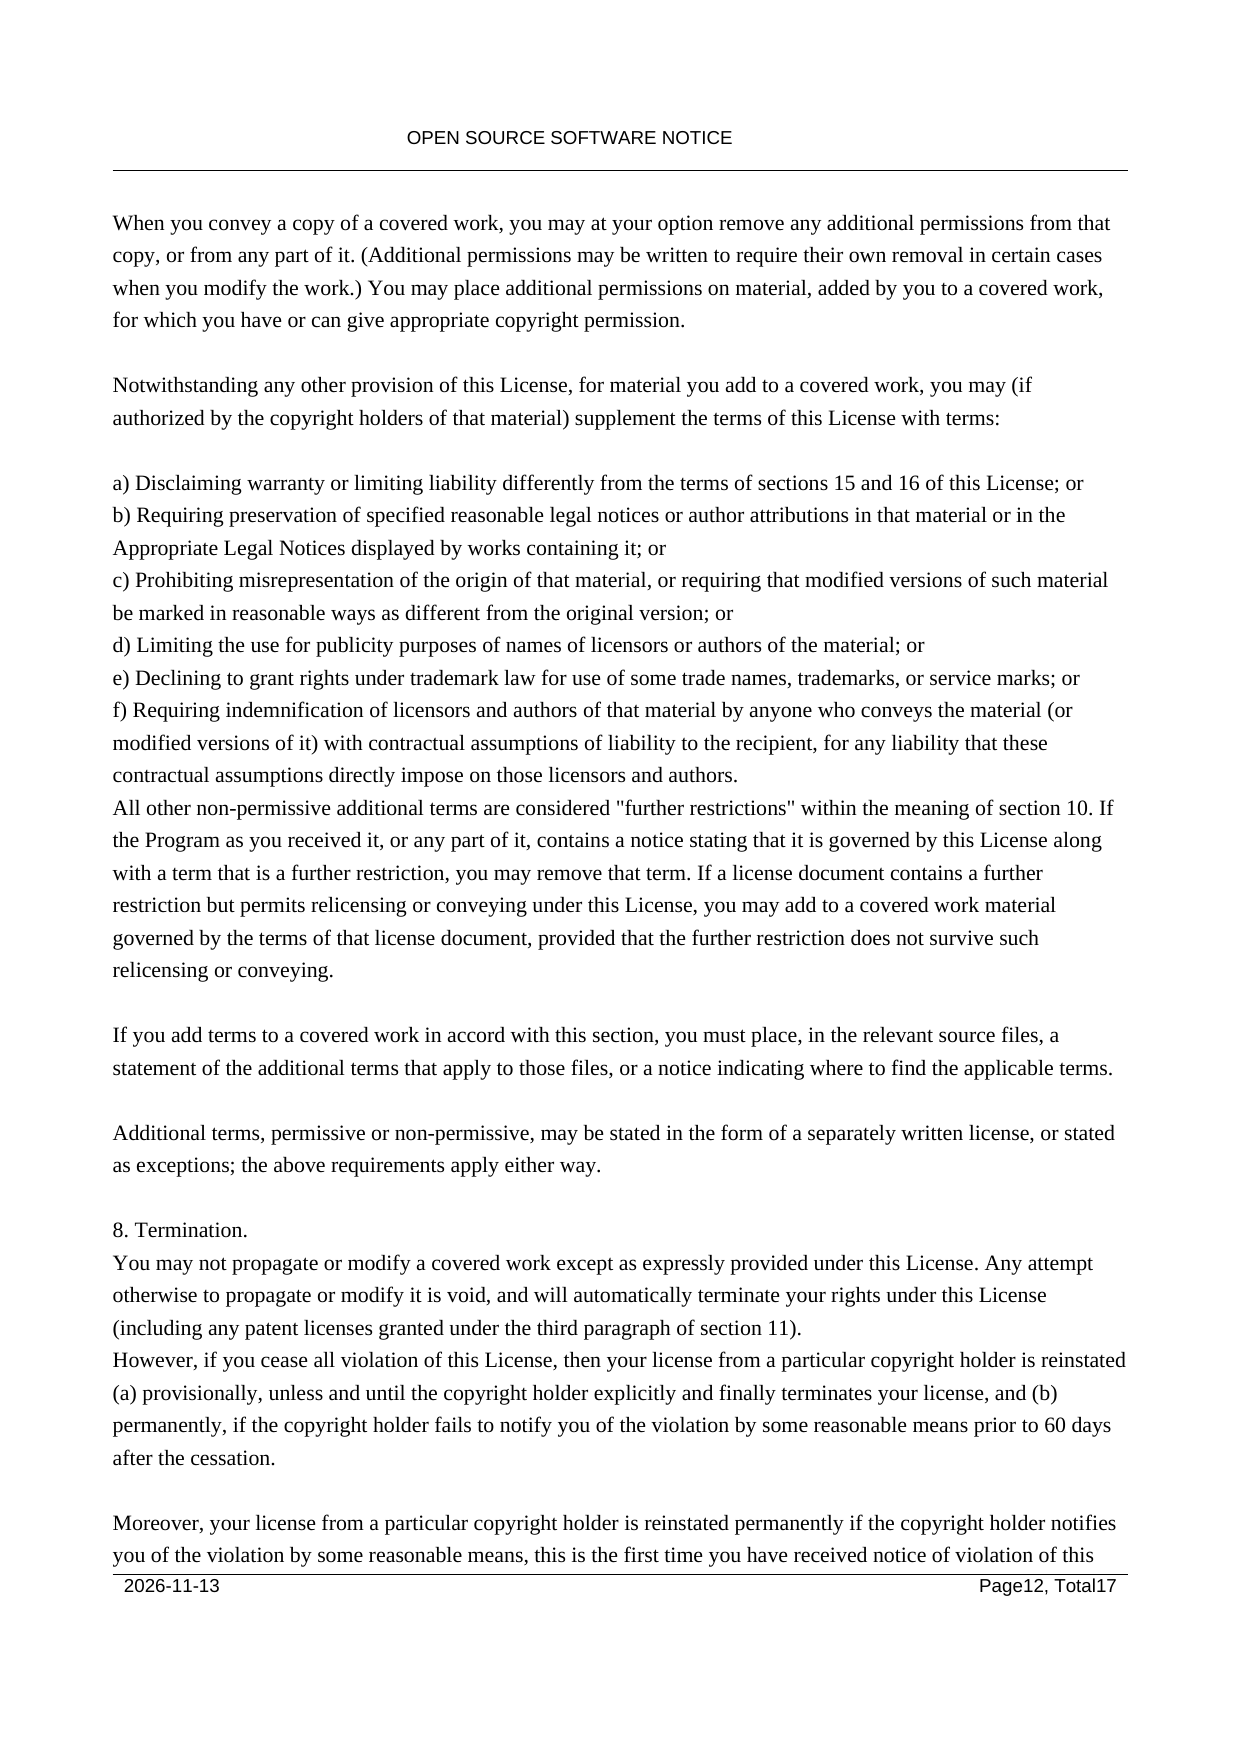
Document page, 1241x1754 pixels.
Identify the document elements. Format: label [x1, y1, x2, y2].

text [112, 206, 1128, 1571]
